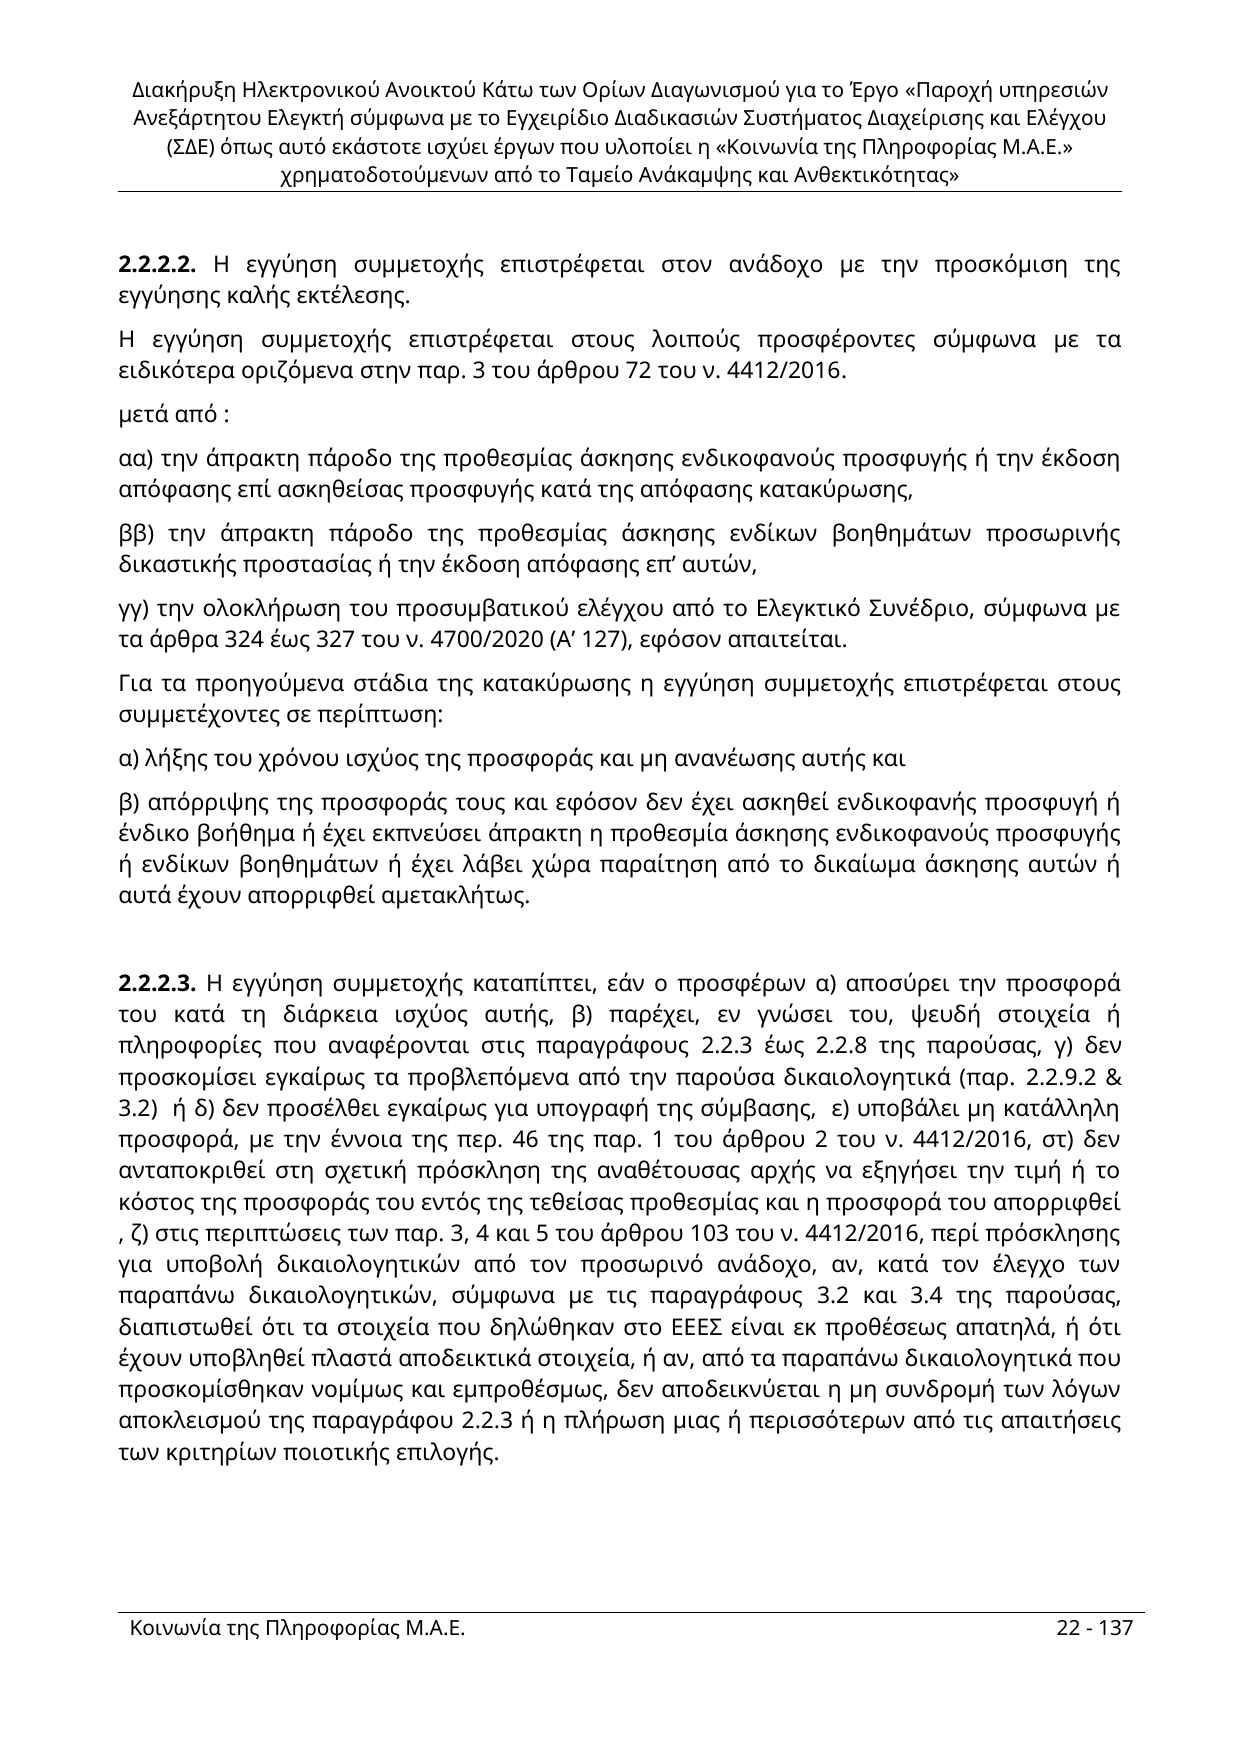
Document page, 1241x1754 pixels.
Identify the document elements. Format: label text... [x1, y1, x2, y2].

text α) λήξης του χρόνου ισχύος της προσφοράς και μη ανανέωσης αυτής και [118, 742, 1122, 773]
text μετά από : [118, 398, 1122, 429]
text Για τα προηγούμενα στάδια της κατακύρωσης η εγγύηση συμμετοχής επιστρέφεται στους συμμετέχοντες σε περίπτωση: [118, 667, 1122, 729]
text γγ) την ολοκλήρωση του προσυμβατικού ελέγχου από το Ελεγκτικό Συνέδριο, σύμφωνα με τα άρθρα 324 έως 327 του ν. 4700/2020 (Α’ 127), εφόσον απαιτείται. [118, 592, 1122, 654]
text ββ) την άπρακτη πάροδο της προθεσμίας άσκησης ενδίκων βοηθημάτων προσωρινής δικαστικής προστασίας ή την έκδοση απόφασης επ’ αυτών, [118, 517, 1122, 579]
text Η εγγύηση συμμετοχής επιστρέφεται στους λοιπούς προσφέροντες σύμφωνα με τα ειδικότερα οριζόμενα στην παρ. 3 του άρθρου 72 του ν. 4412/2016. [118, 323, 1122, 386]
text β) απόρριψης της προσφοράς τους και εφόσον δεν έχει ασκηθεί ενδικοφανής προσφυγή ή ένδικο βοήθημα ή έχει εκπνεύσει άπρακτη η προθεσμία άσκησης ενδικοφανούς προσφυγής ή ενδίκων βοηθημάτων ή έχει λάβει χώρα παραίτηση από το δικαίωμα άσκησης αυτών ή αυτά έχουν απορριφθεί αμετακλήτως. [118, 786, 1122, 911]
text αα) την άπρακτη πάροδο της προθεσμίας άσκησης ενδικοφανούς προσφυγής ή την έκδοση απόφασης επί ασκηθείσας προσφυγής κατά της απόφασης κατακύρωσης, [118, 442, 1122, 504]
text 2.2.2.3. Η εγγύηση συμμετοχής καταπίπτει, εάν ο προσφέρων α) αποσύρει την προσφορά του κατά τη διάρκεια ισχύος αυτής, β) παρέχει, εν γνώσει του, ψευδή στοιχεία ή πληροφορίες που αναφέρονται στις παραγράφους 2.2.3 έως 2.2.8 της παρούσας, γ) δεν προσκομίσει εγκαίρως τα προβλεπόμενα από την παρούσα δικαιολογητικά (παρ. 2.2.9.2 & 3.2) ή δ) δεν προσέλθει εγκαίρως για υπογραφή της σύμβασης, ε) υποβάλει μη κατάλληλη προσφορά, με την έννοια της περ. 46 της παρ. 1 του άρθρου 2 του ν. 4412/2016, στ) δεν ανταποκριθεί στη σχετική πρόσκληση της αναθέτουσας αρχής να εξηγήσει την τιμή ή το κόστος της προσφοράς του εντός της τεθείσας προθεσμίας και η προσφορά του απορριφθεί , ζ) στις περιπτώσεις των παρ. 3, 4 και 5 του άρθρου 103 του ν. 4412/2016, περί πρόσκλησης για υποβολή δικαιολογητικών από τον προσωρινό ανάδοχο, αν, κατά τον έλεγχο των παραπάνω δικαιολογητικών, σύμφωνα με τις παραγράφους 3.2 και 3.4 της παρούσας, διαπιστωθεί ότι τα στοιχεία που δηλώθηκαν στο ΕΕΕΣ είναι εκ προθέσεως απατηλά, ή ότι έχουν υποβληθεί πλαστά αποδεικτικά στοιχεία, ή αν, από τα παραπάνω δικαιολογητικά που προσκομίσθηκαν νομίμως και εμπροθέσμως, δεν αποδεικνύεται η μη συνδρομή των λόγων αποκλεισμού της παραγράφου 2.2.3 ή η πλήρωση μιας ή περισσότερων από τις απαιτήσεις των κριτηρίων ποιοτικής επιλογής. [118, 967, 1122, 1467]
list 2.2.2.2. Η εγγύηση συμμετοχής επιστρέφεται στον ανάδοχο με την προσκόμιση της εγγύησης καλής εκτέλεσης. [118, 248, 1122, 311]
